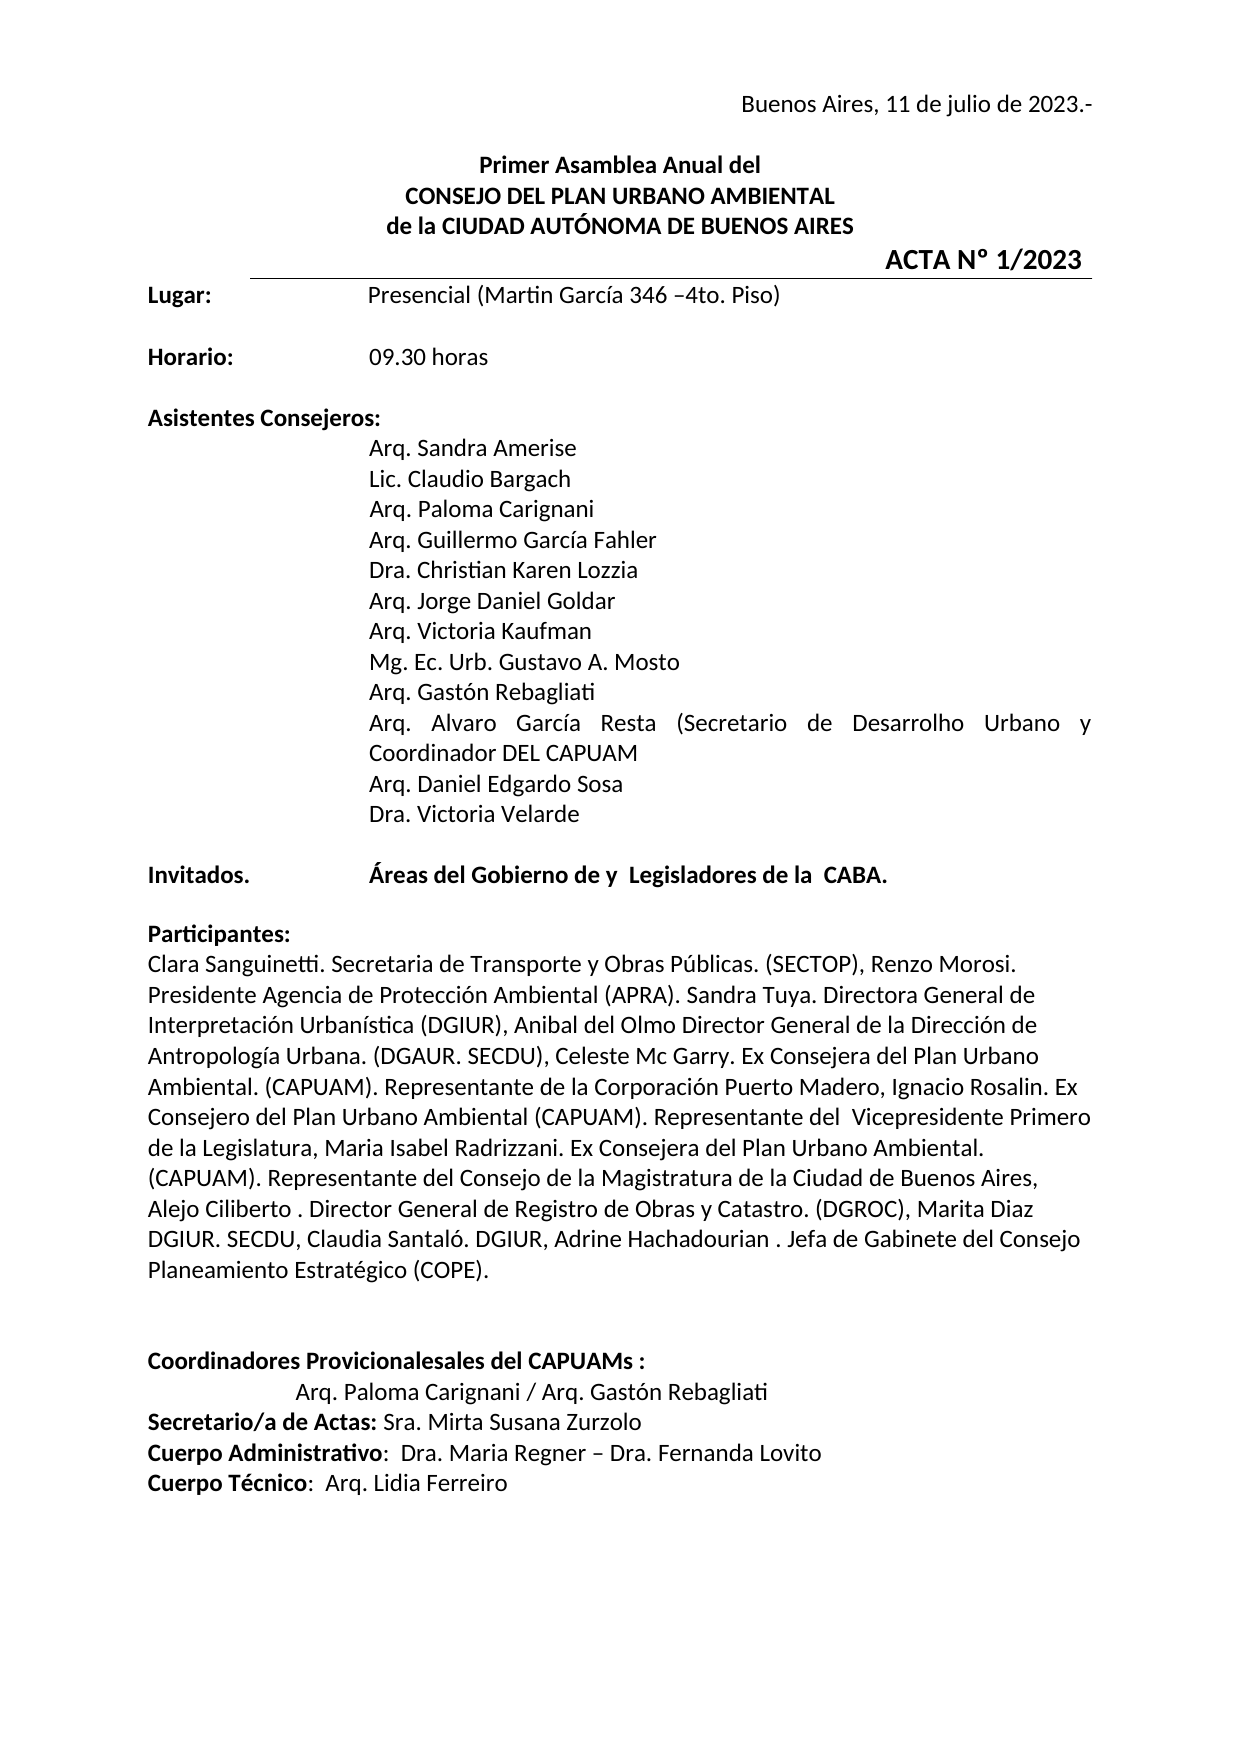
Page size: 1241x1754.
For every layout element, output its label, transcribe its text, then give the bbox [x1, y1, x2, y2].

text Arq. Daniel Edgardo Sosa [295, 768, 1092, 798]
text Horario: 09.30 horas [148, 341, 1092, 371]
text Buenos Aires, 11 de julio de 2023.- [148, 88, 1092, 119]
text Arq. Jorge Daniel Goldar [295, 585, 1092, 615]
text Dra. Christian Karen Lozzia [295, 554, 1092, 585]
text Arq. Sandra Amerise [295, 432, 1092, 463]
text Cuerpo Administrativo: Dra. Maria Regner – Dra. Fernanda Lovito [148, 1437, 1092, 1467]
text Lic. Claudio Bargach [295, 463, 1092, 493]
text Arq. Gastón Rebagliati [295, 676, 1092, 707]
text Clara Sanguinetti. Secretaria de Transporte y Obras Públicas. (SECTOP), Renzo Morosi. Presidente Agencia de Protección Ambiental (APRA). Sandra Tuya. Directora General de Interpretación Urbanística (DGIUR), Anibal del Olmo Director General de la Dirección de Antropología Urbana. (DGAUR. SECDU), Celeste Mc Garry. Ex Consejera del Plan Urbano Ambiental. (CAPUAM). Representante de la Corporación Puerto Madero, Ignacio Rosalin. Ex Consejero del Plan Urbano Ambiental (CAPUAM). Representante del Vicepresidente Primero de la Legislatura, Maria Isabel Radrizzani. Ex Consejera del Plan Urbano Ambiental. (CAPUAM). Representante del Consejo de la Magistratura de la Ciudad de Buenos Aires, Alejo Ciliberto . Director General de Registro de Obras y Catastro. (DGROC), Marita Diaz DGIUR. SECDU, Claudia Santaló. DGIUR, Adrine Hachadourian . Jefa de Gabinete del Consejo Planeamiento Estratégico (COPE). [148, 948, 1092, 1284]
text ACTA Nº 1/2023 [250, 241, 1092, 278]
text Lugar: Presencial (Martin García 346 –4to. Piso) [148, 279, 1092, 310]
text Cuerpo Técnico: Arq. Lidia Ferreiro [148, 1467, 1092, 1498]
text Dra. Victoria Velarde [295, 798, 1092, 829]
text Mg. Ec. Urb. Gustavo A. Mosto [295, 646, 1092, 676]
text Arq. Victoria Kaufman [295, 615, 1092, 646]
text Secretario/a de Actas: Sra. Mirta Susana Zurzolo [148, 1406, 1092, 1437]
text Asistentes Consejeros: [148, 402, 1092, 432]
text Participantes: [148, 918, 1092, 948]
text Coordinadores Provicionalesales del CAPUAMs : [148, 1345, 1092, 1376]
text de la CIUDAD AUTÓNOMA DE BUENOS AIRES [148, 210, 1092, 241]
text Arq. Alvaro García Resta (Secretario de Desarrolho Urbano y Coordinador DEL CAPUAM [369, 707, 1092, 768]
text Arq. Paloma Carignani / Arq. Gastón Rebagliati [148, 1376, 1092, 1406]
text Arq. Guillermo García Fahler [295, 524, 1092, 554]
text Invitados. Áreas del Gobierno de y Legisladores de la CABA. [148, 859, 1092, 890]
text Arq. Paloma Carignani [369, 493, 1092, 524]
text CONSEJO DEL PLAN URBANO AMBIENTAL [148, 180, 1092, 210]
text Primer Asamblea Anual del [148, 149, 1092, 180]
